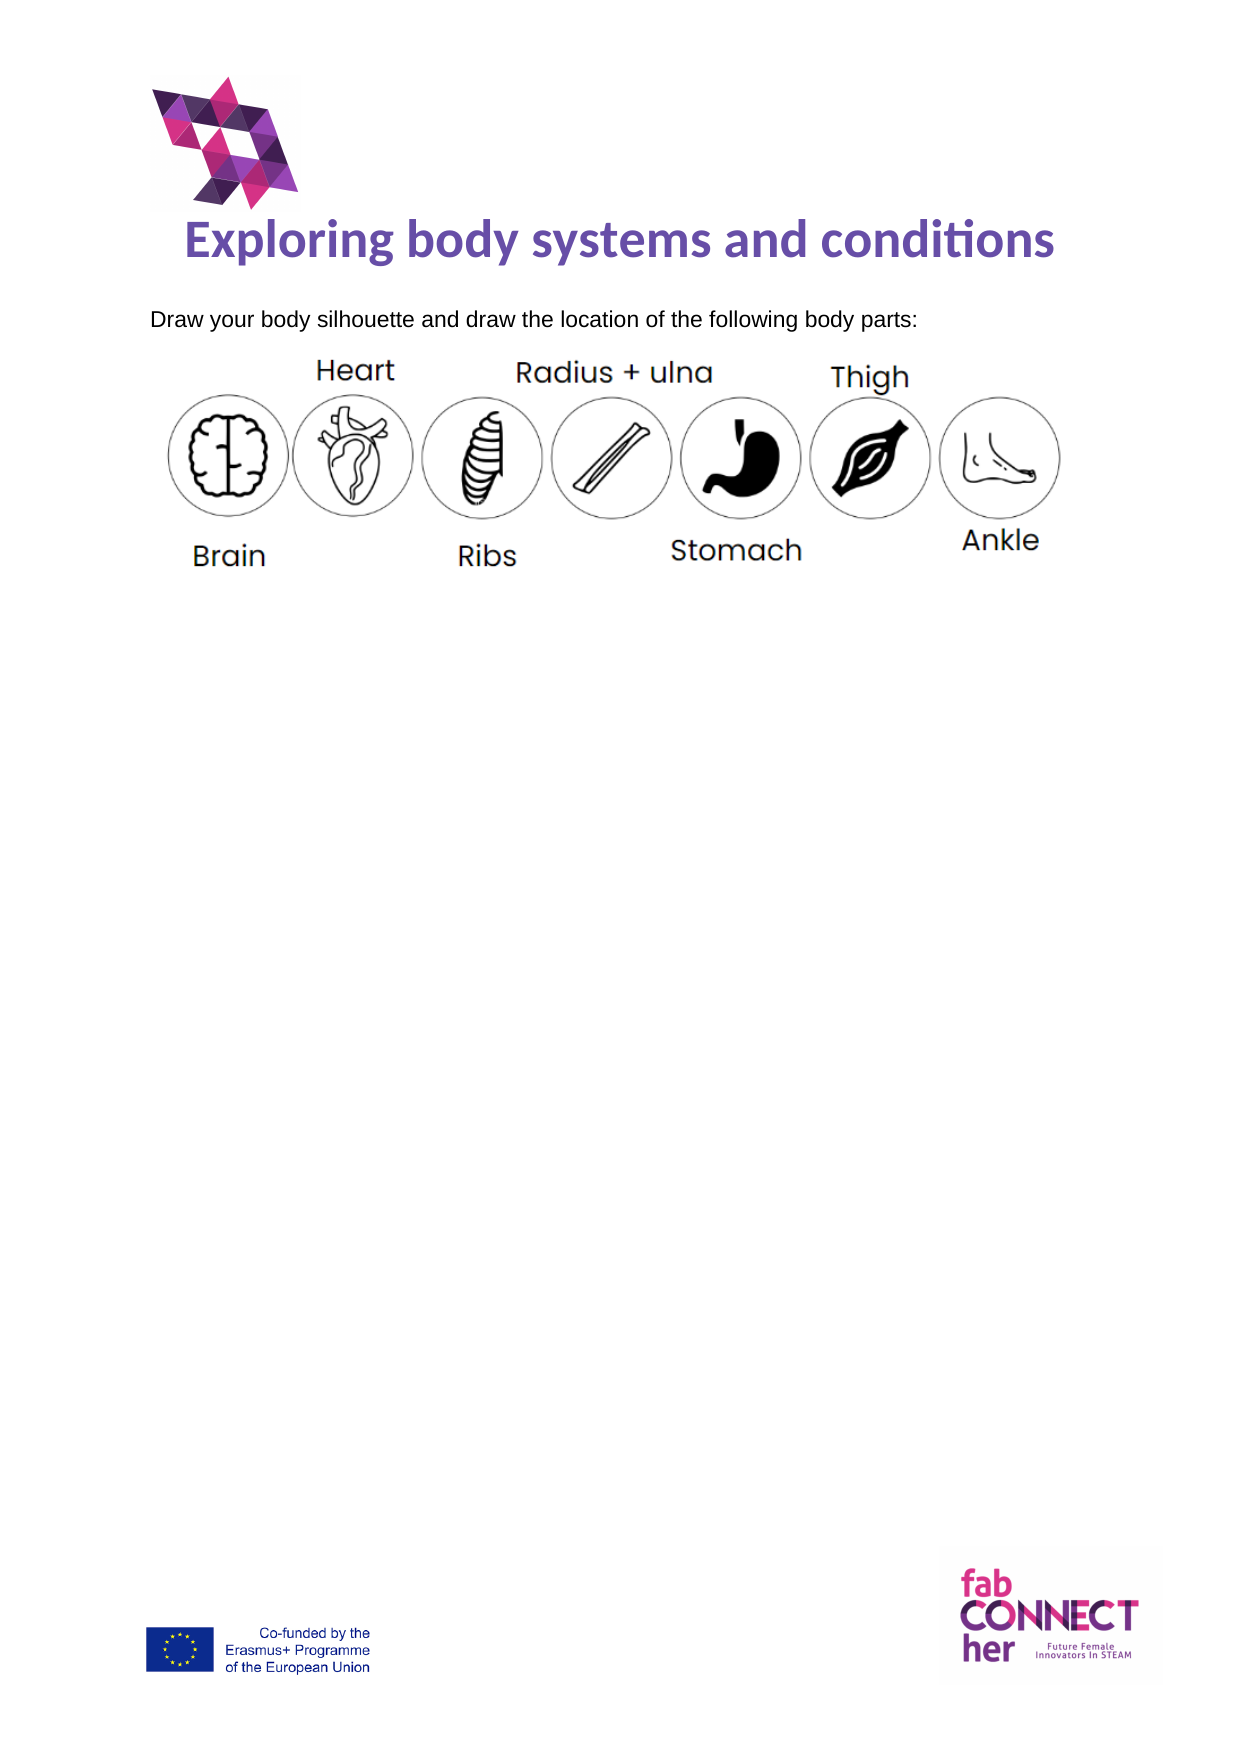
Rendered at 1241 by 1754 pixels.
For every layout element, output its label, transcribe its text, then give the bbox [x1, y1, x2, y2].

text Draw your body silhouette and draw the location of the following body parts: [150, 306, 1090, 333]
picture [132, 1614, 381, 1685]
picture [150, 336, 1091, 581]
picture [939, 1546, 1164, 1685]
picture [150, 75, 301, 210]
title Exploring body systems and conditions [150, 210, 1090, 270]
